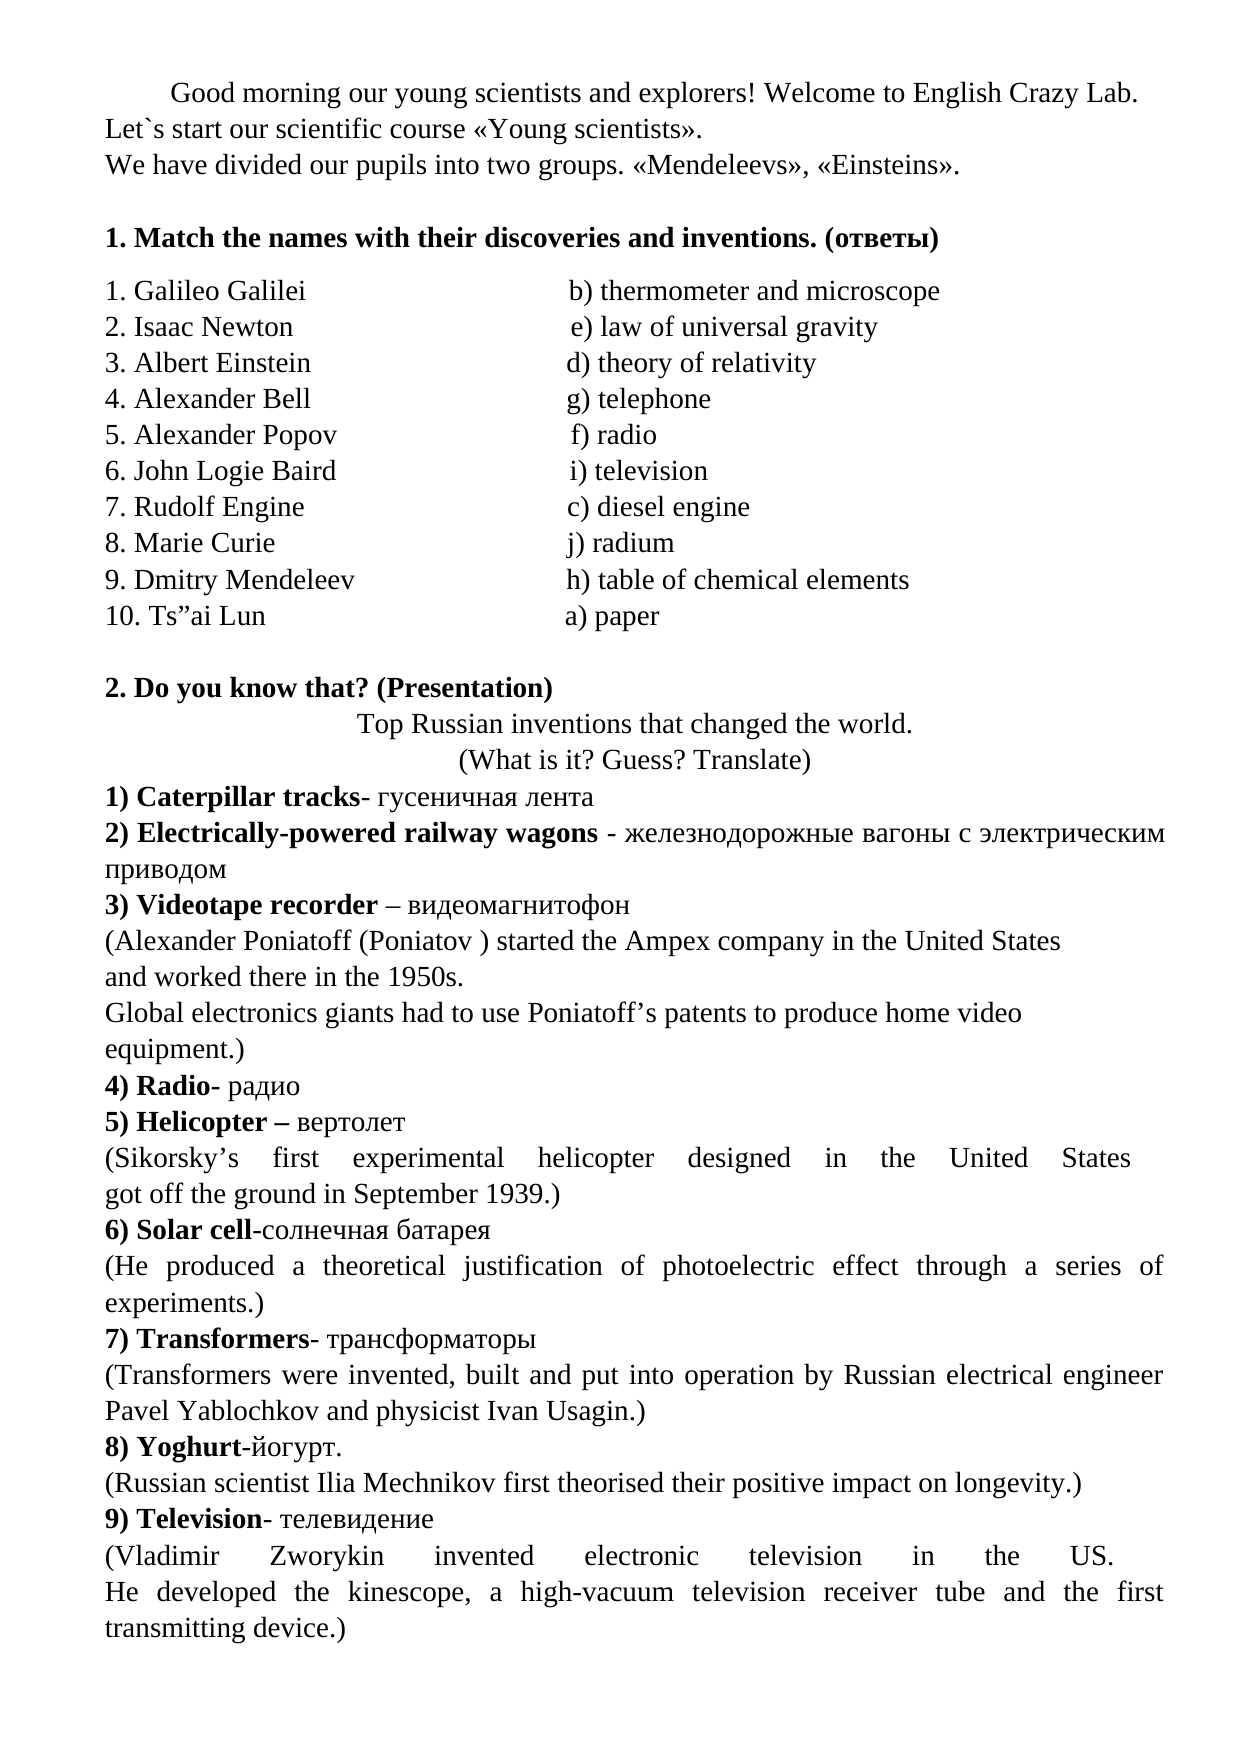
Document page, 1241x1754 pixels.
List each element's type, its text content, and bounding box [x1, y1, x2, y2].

text 7. Rudolf Engine c) diesel engine [75, 489, 1165, 523]
text 1. Match the names with their discoveries and inventions. (ответы) [75, 220, 1165, 253]
text Good morning our young scientists and explorers! Welcome to English Crazy Lab. [104, 75, 1165, 108]
text 2. Isaac Newton e) law of universal gravity [75, 309, 1165, 342]
text 9. Dmitry Mendeleev h) table of chemical elements [75, 562, 1165, 595]
text 7) Transformers- трансформаторы [104, 1321, 1165, 1354]
text 4. Alexander Bell g) telephone [75, 381, 1165, 414]
text 1) Caterpillar tracks- гусеничная лента [104, 779, 1165, 812]
text 6) Solar cell-солнечная батарея [104, 1212, 1165, 1246]
text (Transformers were invented, built and put into operation by Russian electrical engineer Pavel Yablochkov and physicist Ivan Usagin.) [104, 1357, 1165, 1427]
text (Vladimir Zworykin invented electronic television in the US. He developed the kinescope, a high-vacuum television receiver tube and the first transmitting device.) [104, 1538, 1165, 1643]
text 8) Yoghurt-йогурт. [104, 1429, 1165, 1463]
text 9) Television- телевидение [104, 1502, 1165, 1535]
text Top Russian inventions that changed the world. [75, 706, 1165, 740]
text (Russian scientist Ilia Mechnikov first theorised their positive impact on longevity.) [104, 1465, 1165, 1499]
text (What is it? Guess? Translate) [75, 742, 1165, 776]
text (Alexander Poniatoff (Poniatov ) started the Ampex company in the United States and worked there in the 1950s. Global electronics giants had to use Poniatoff’s patents to produce home video equipment.) [104, 923, 1165, 1065]
text (Sikorsky’s first experimental helicopter designed in the United States got off the ground in September 1939.) [104, 1140, 1165, 1210]
text 3) Videotape recorder – видеомагнитофон [104, 887, 1165, 921]
text 2) Electrically-powered railway wagons - железнодорожные вагоны с электрическим приводом [104, 815, 1165, 884]
text 3. Albert Einstein d) theory of relativity [75, 345, 1165, 378]
text Let`s start our scientific course «Young scientists». [104, 111, 1165, 145]
text 4) Radio- радио [104, 1068, 1165, 1101]
text 1. Galileo Galilei b) thermometer and microscope [75, 273, 1165, 306]
text 10. Ts”ai Lun a) paper [75, 598, 1165, 631]
text 8. Marie Curie j) radium [75, 526, 1165, 559]
text 6. John Logie Baird i) television [75, 453, 1165, 487]
text 5. Alexander Popov f) radio [75, 417, 1165, 451]
text 5) Helicopter – вертолет [104, 1104, 1165, 1137]
text We have divided our pupils into two groups. «Mendeleevs», «Einsteins». [104, 147, 1165, 181]
text (He produced a theoretical justification of photoelectric effect through a series of experiments.) [104, 1248, 1165, 1318]
text 2. Do you know that? (Presentation) [75, 670, 1165, 704]
